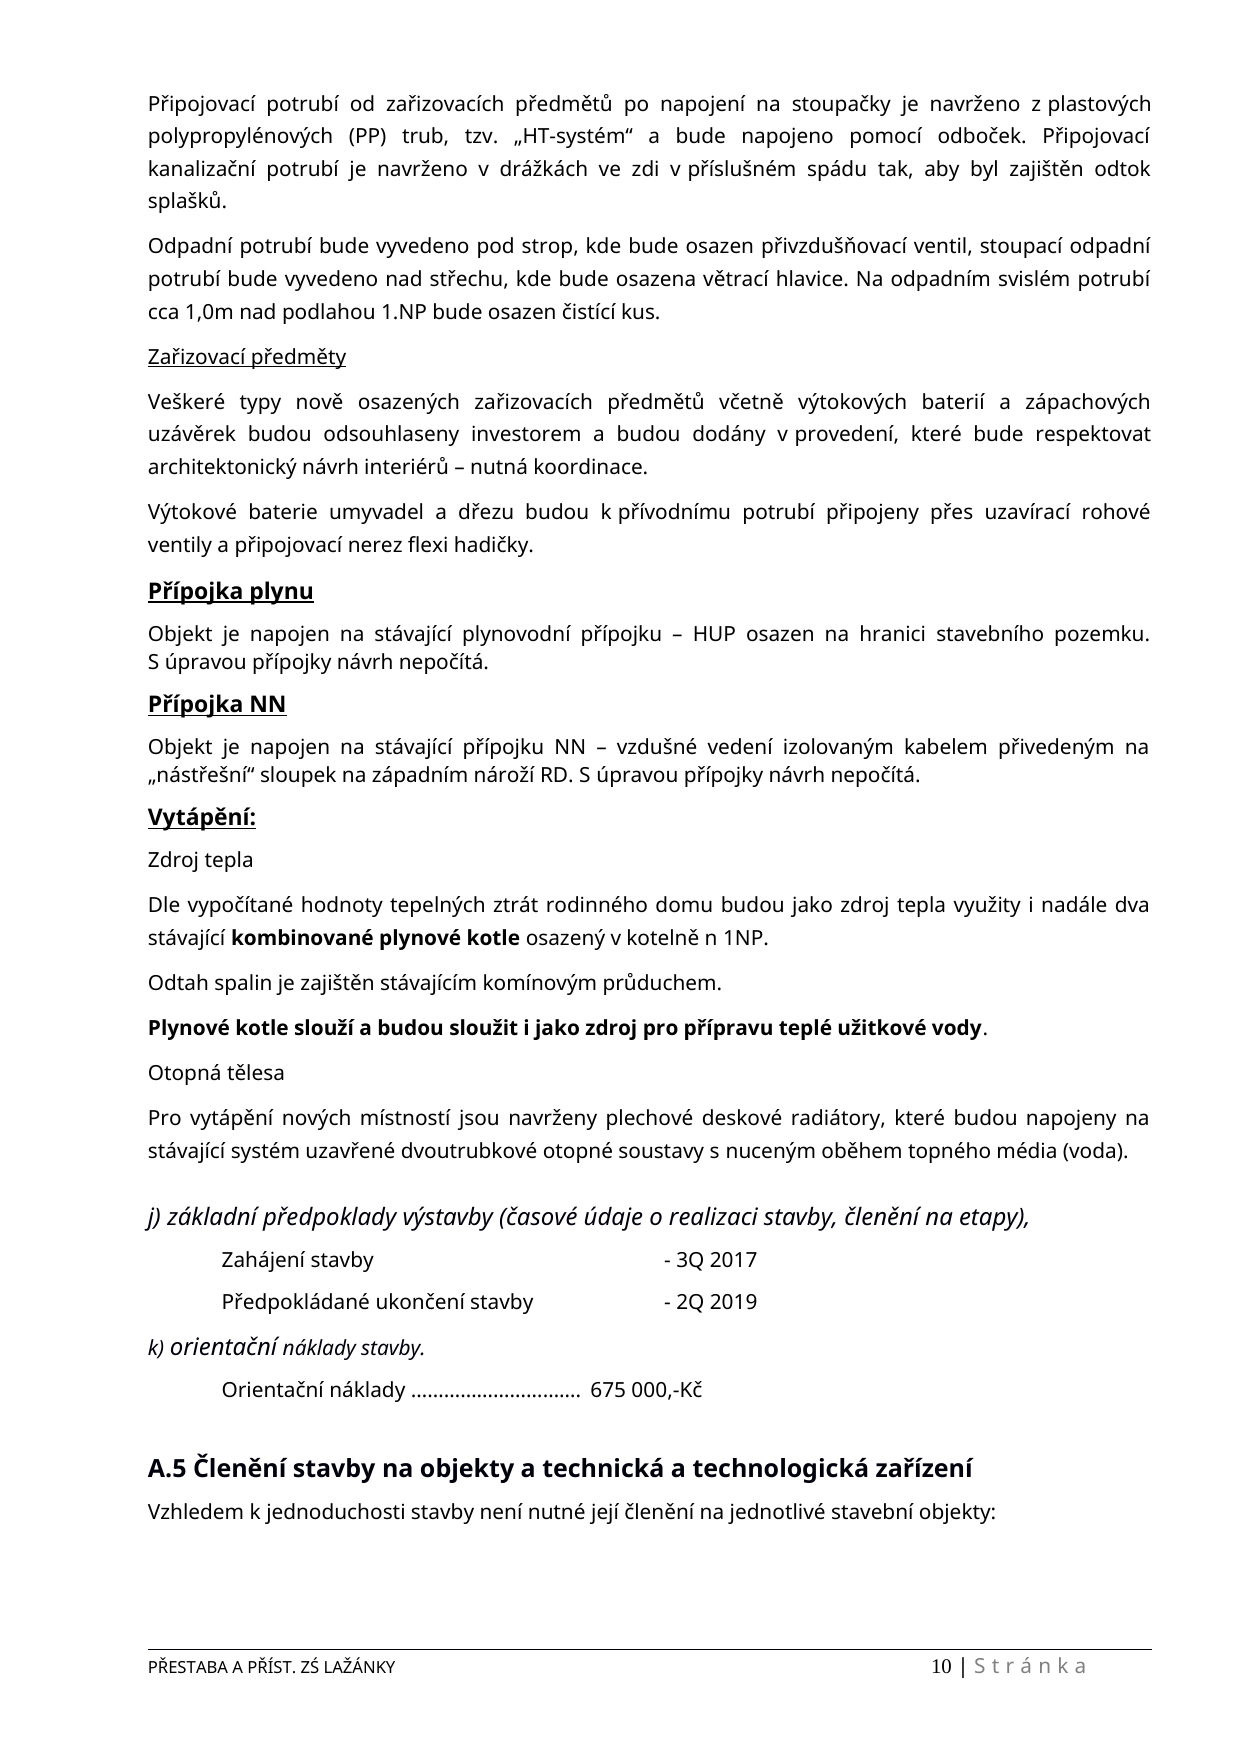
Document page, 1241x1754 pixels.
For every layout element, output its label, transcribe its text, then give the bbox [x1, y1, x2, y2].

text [148, 89, 1152, 215]
text Předpokládané ukončení stavby - 2Q 2019 [148, 1287, 1152, 1316]
text Dle vypočítané hodnoty tepelných ztrát rodinného domu budou jako zdroj tepla využity i nadále dva stávající kombinované plynové kotle osazený v kotelně n 1NP. [148, 890, 1152, 951]
text k) orientační náklady stavby. [148, 1330, 1152, 1362]
text Zařizovací předměty [148, 342, 1152, 370]
text Výtokové baterie umyvadel a dřezu budou k přívodnímu potrubí připojeny přes uzavírací rohové ventily a připojovací nerez flexi hadičky. [148, 497, 1152, 558]
text Objekt je napojen na stávající plynovodní přípojku – HUP osazen na hranici stavebního pozemku. S úpravou přípojky návrh nepočítá. [148, 619, 1152, 676]
text Veškeré typy nově osazených zařizovacích předmětů včetně výtokových baterií a zápachových uzávěrek budou odsouhlaseny investorem a budou dodány v provedení, které bude respektovat architektonický návrh interiérů – nutná koordinace. [148, 387, 1152, 481]
text Plynové kotle slouží a budou sloužit i jako zdroj pro přípravu teplé užitkové vody. [148, 1013, 1152, 1041]
text Orientační náklady …………………………. 675 000,-Kč [148, 1375, 1152, 1403]
text Pro vytápění nových místností jsou navrženy plechové deskové radiátory, které budou napojeny na stávající systém uzavřené dvoutrubkové otopné soustavy s nuceným oběhem topného média (voda). [148, 1103, 1152, 1164]
text A.5 Členění stavby na objekty a technická a technologická zařízení [148, 1450, 1152, 1484]
text Přípojka NN [148, 688, 1152, 719]
text Vzhledem k jednoduchosti stavby není nutné její členění na jednotlivé stavební objekty: [148, 1497, 1152, 1525]
text Přípojka plynu [148, 575, 1152, 606]
text j) základní předpoklady výstavby (časové údaje o realizaci stavby, členění na etapy), [148, 1199, 1152, 1232]
text Vytápění: [148, 801, 1152, 832]
text Otopná tělesa [148, 1058, 1152, 1086]
text Objekt je napojen na stávající přípojku NN – vzdušné vedení izolovaným kabelem přivedeným na „nástřešní“ sloupek na západním nároží RD. S úpravou přípojky návrh nepočítá. [148, 732, 1152, 789]
text Zdroj tepla [148, 845, 1152, 873]
text Odpadní potrubí bude vyvedeno pod strop, kde bude osazen přivzdušňovací ventil, stoupací odpadní potrubí bude vyvedeno nad střechu, kde bude osazena větrací hlavice. Na odpadním svislém potrubí cca 1,0m nad podlahou 1.NP bude osazen čistící kus. [148, 232, 1152, 325]
text Zahájení stavby - 3Q 2017 [148, 1245, 1152, 1273]
text Odtah spalin je zajištěn stávajícím komínovým průduchem. [148, 968, 1152, 996]
